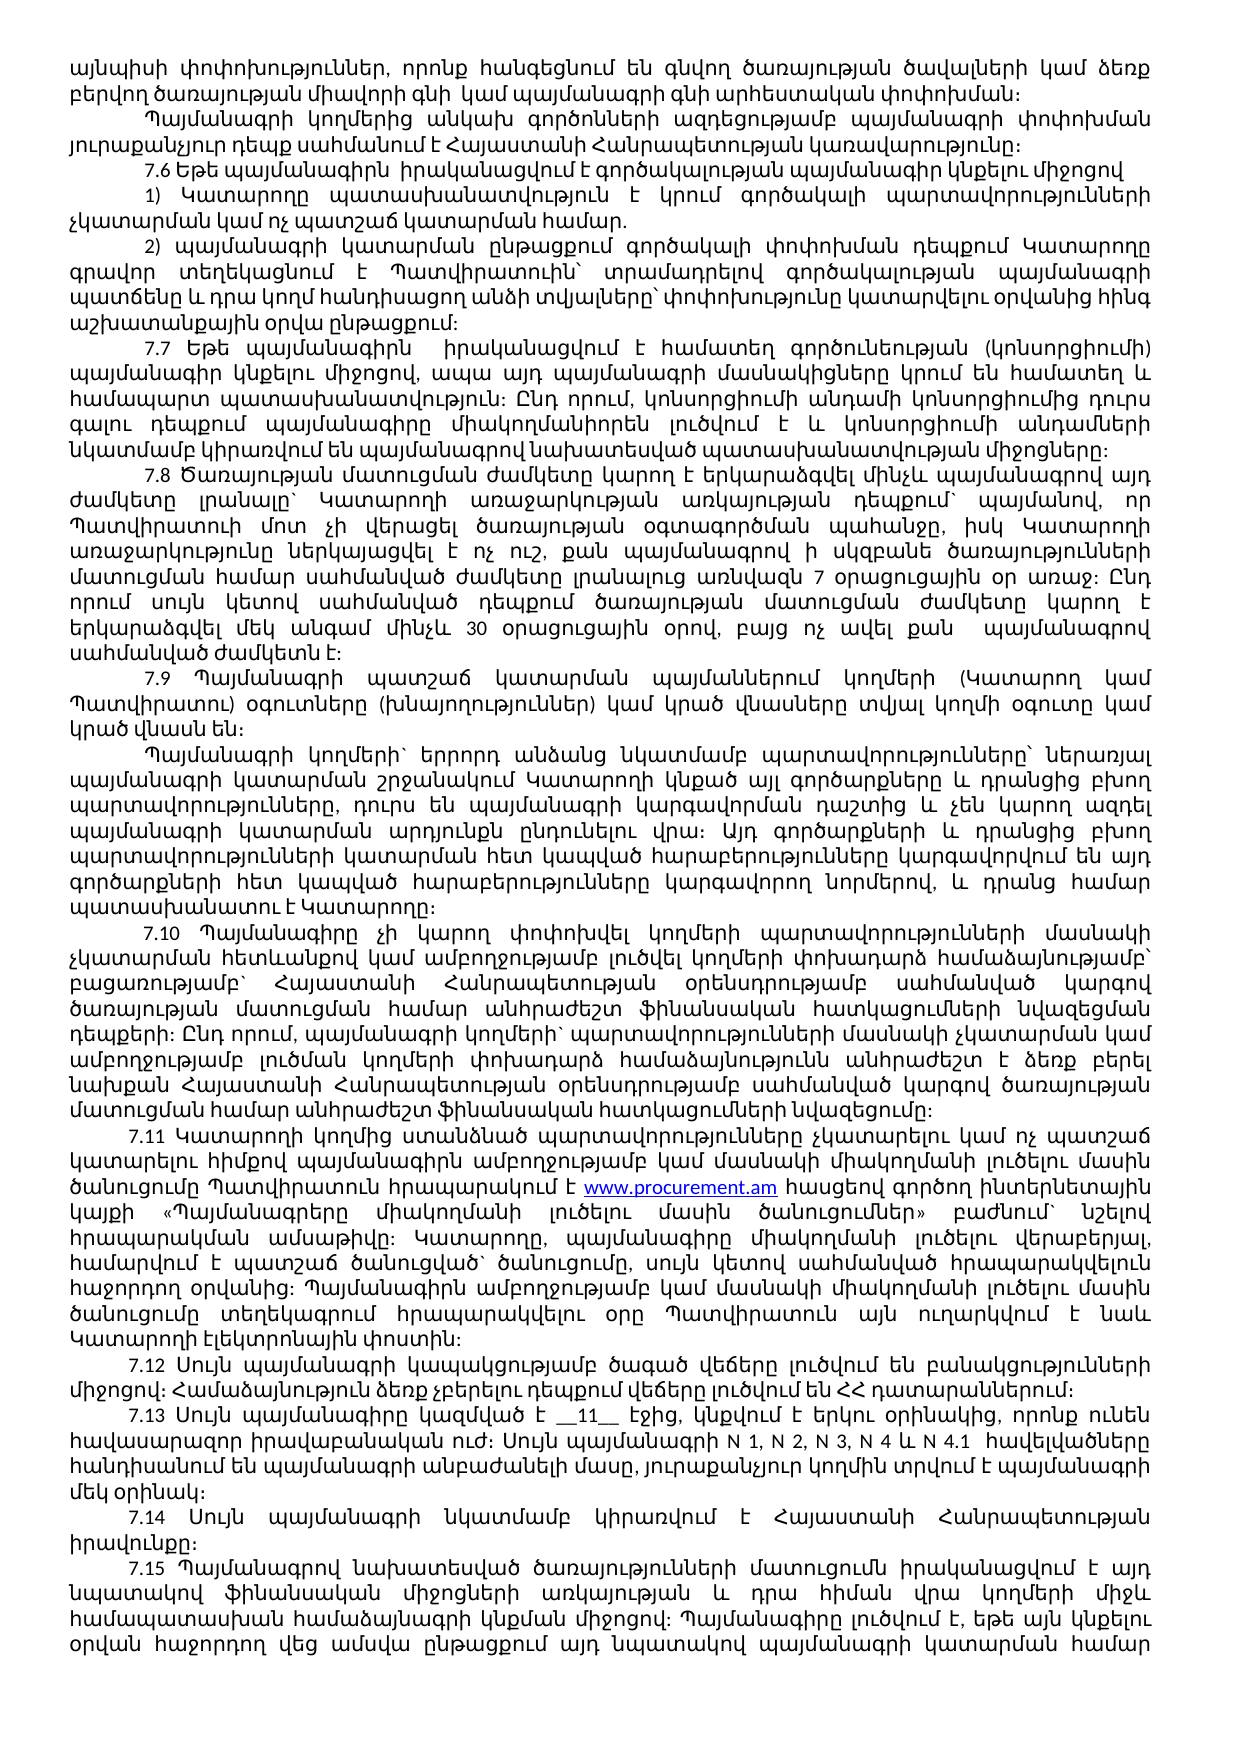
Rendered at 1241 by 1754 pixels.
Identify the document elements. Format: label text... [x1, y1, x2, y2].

text 2) պայմանագրի կատարման ընթացքում գործակալի փոփոխման դեպքում Կատարողը գրավոր տեղեկացնում է Պատվիրատուին՝ տրամադրելով գործակալության պայմանագրի պատճենը և դրա կողմ հանդիսացող անձի տվյալները՝ փոփոխությունը կատարվելու օրվանից հինգ աշխատանքային օրվա ընթացքում: [69, 233, 1152, 335]
text 7.8 Ծառայության մատուցման ժամկետը կարող է երկարաձգվել մինչև պայմանագրով այդ ժամկետը լրանալը` Կատարողի առաջարկության առկայության դեպքում` պայմանով, որ Պատվիրատուի մոտ չի վերացել ծառայության օգտագործման պահանջը, իսկ Կատարողի առաջարկությունը ներկայացվել է ոչ ուշ, քան պայմանագրով ի սկզբանե ծառայությունների մատուցման համար սահմանված ժամկետը լրանալուց առնվազն 7 օրացուցային օր առաջ: Ընդ որում սույն կետով սահմանված դեպքում ծառայության մատուցման ժամկետը կարող է երկարաձգվել մեկ անգամ մինչև 30 օրացուցային օրով, բայց ոչ ավել քան պայմանագրով սահմանված ժամկետն է: [69, 462, 1152, 666]
text 7.9 Պայմանագրի պատշաճ կատարման պայմաններում կողմերի (Կատարող կամ Պատվիրատու) օգուտները (խնայողություններ) կամ կրած վնասները տվյալ կողմի օգուտը կամ կրած վնասն են։ [69, 666, 1152, 742]
text Պայմանագրի կողմերից անկախ գործոնների ազդեցությամբ պայմանագրի փոփոխման յուրաքանչյուր դեպք սահմանում է Հայաստանի Հանրապետության կառավարությունը։ [69, 106, 1152, 157]
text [69, 56, 1152, 106]
text 7.13 Սույն պայմանագիրը կազմված է __11__ էջից, կնքվում է երկու օրինակից, որոնք ունեն հավասարազոր իրավաբանական ուժ։ Սույն պայմանագրի N 1, N 2, N 3, N 4 և N 4.1 հավելվածները հանդիսանում են պայմանագրի անբաժանելի մասը, յուրաքանչյուր կողմին տրվում է պայմանագրի մեկ օրինակ։ [69, 1403, 1152, 1504]
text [69, 1555, 1152, 1657]
text 7.7 Եթե պայմանագիրն իրականացվում է համատեղ գործունեության (կոնսորցիումի) պայմանագիր կնքելու միջոցով, ապա այդ պայմանագրի մասնակիցները կրում են համատեղ և համապարտ պատասխանատվություն: Ընդ որում, կոնսորցիումի անդամի կոնսորցիումից դուրս գալու դեպքում պայմանագիրը միակողմանիորեն լուծվում է և կոնսորցիումի անդամների նկատմամբ կիրառվում են պայմանագրով նախատեսված պատասխանատվության միջոցները: [69, 335, 1152, 462]
text 7.10 Պայմանագիրը չի կարող փոփոխվել կողմերի պարտավորությունների մասնակի չկատարման հետևանքով կամ ամբողջությամբ լուծվել կողմերի փոխադարձ համաձայնությամբ՝ բացառությամբ` Հայաստանի Հանրապետության օրենսդրությամբ սահմանված կարգով ծառայության մատուցման համար անհրաժեշտ ֆինանսական հատկացումների նվազեցման դեպքերի: Ընդ որում, պայմանագրի կողմերի` պարտավորությունների մասնակի չկատարման կամ ամբողջությամբ լուծման կողմերի փոխադարձ համաձայնությունն անհրաժեշտ է ձեռք բերել նախքան Հայաստանի Հանրապետության օրենսդրությամբ սահմանված կարգով ծառայության մատուցման համար անհրաժեշտ ֆինանսական հատկացումների նվազեցումը: [69, 920, 1152, 1123]
text 7.11 Կատարողի կողմից ստանձնած պարտավորությունները չկատարելու կամ ոչ պատշաճ կատարելու հիմքով պայմանագիրն ամբողջությամբ կամ մասնակի միակողմանի լուծելու մասին ծանուցումը Պատվիրատուն հրապարակում է www.procurement.am հասցեով գործող ինտերնետային կայքի «Պայմանագրերը միակողմանի լուծելու մասին ծանուցումներ» բաժնում` նշելով հրապարակման ամսաթիվը: Կատարողը, պայմանագիրը միակողմանի լուծելու վերաբերյալ, համարվում է պատշաճ ծանուցված` ծանուցումը, սույն կետով սահմանված հրապարակվելուն հաջորդող օրվանից: Պայմանագիրն ամբողջությամբ կամ մասնակի միակողմանի լուծելու մասին ծանուցումը տեղեկագրում հրապարակվելու օրը Պատվիրատուն այն ուղարկվում է նաև Կատարողի էլեկտրոնային փոստին: [69, 1123, 1152, 1352]
text 7.12 Սույն պայմանագրի կապակցությամբ ծագած վեճերը լուծվում են բանակցությունների միջոցով։ Համաձայնություն ձեռք չբերելու դեպքում վեճերը լուծվում են ՀՀ դատարաններում։ [69, 1352, 1152, 1403]
text Պայմանագրի կողմերի` երրորդ անձանց նկատմամբ պարտավորությունները՝ ներառյալ պայմանագրի կատարման շրջանակում Կատարողի կնքած այլ գործարքները և դրանցից բխող պարտավորությունները, դուրս են պայմանագրի կարգավորման դաշտից և չեն կարող ազդել պայմանագրի կատարման արդյունքն ընդունելու վրա։ Այդ գործարքների և դրանցից բխող պարտավորությունների կատարման հետ կապված հարաբերությունները կարգավորվում են այդ գործարքների հետ կապված հարաբերությունները կարգավորող նորմերով, և դրանց համար պատասխանատու է Կատարողը։ [69, 742, 1152, 920]
text 1) Կատարողը պատասխանատվություն է կրում գործակալի պարտավորությունների չկատարման կամ ոչ պատշաճ կատարման համար. [69, 183, 1152, 233]
text 7.6 Եթե պայմանագիրն իրականացվում է գործակալության պայմանագիր կնքելու միջոցով [69, 157, 1152, 183]
text 7.14 Սույն պայմանագրի նկատմամբ կիրառվում է Հայաստանի Հանրապետության իրավունքը։ [69, 1504, 1152, 1555]
